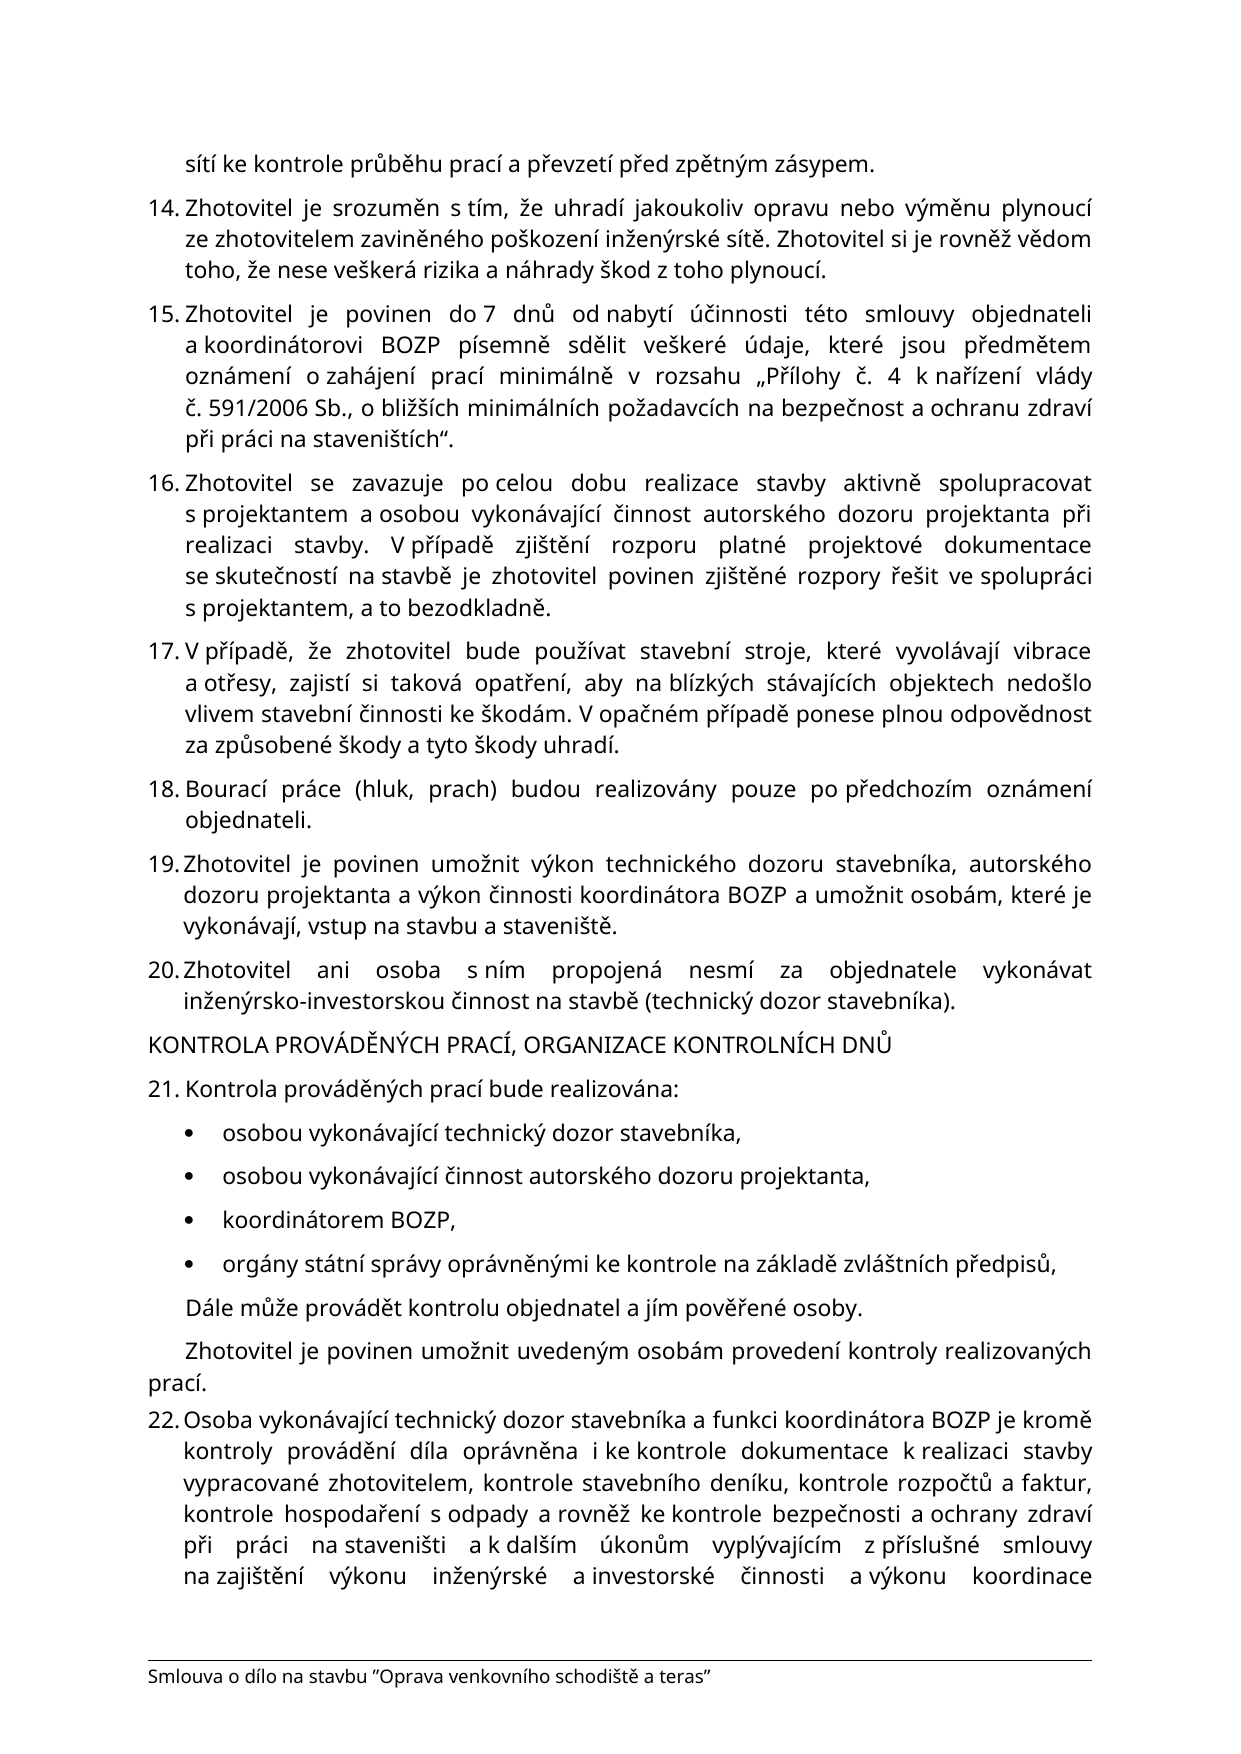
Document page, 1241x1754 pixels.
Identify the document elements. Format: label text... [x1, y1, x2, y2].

text Zhotovitel je povinen umožnit uvedeným osobám provedení kontroly realizovaných prací. [148, 1335, 1092, 1398]
list Zhotovitel je srozuměn s tím, že uhradí jakoukoliv opravu nebo výměnu plynoucí ze zhotovitelem zaviněného poškození inženýrské sítě. Zhotovitel si je rovněž vědom toho, že nese veškerá rizika a náhrady škod z toho plynoucí. [148, 191, 1092, 285]
list osobou vykonávající technický dozor stavebníka, [185, 1116, 1092, 1148]
list Zhotovitel se zavazuje po celou dobu realizace stavby aktivně spolupracovat s projektantem a osobou vykonávající činnost autorského dozoru projektanta při realizaci stavby. V případě zjištění rozporu platné projektové dokumentace se skutečností na stavbě je zhotovitel povinen zjištěné rozpory řešit ve spolupráci s projektantem, a to bezodkladně. [148, 466, 1092, 623]
list Zhotovitel je povinen umožnit výkon technického dozoru stavebníka, autorského dozoru projektanta a výkon činnosti koordinátora BOZP a umožnit osobám, které je vykonávají, vstup na stavbu a staveniště. [148, 848, 1092, 941]
text Dále může provádět kontrolu objednatel a jím pověřené osoby. [185, 1291, 1092, 1323]
list Kontrola prováděných prací bude realizována: [148, 1073, 1092, 1104]
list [148, 1404, 1092, 1591]
list osobou vykonávající činnost autorského dozoru projektanta, [185, 1160, 1092, 1191]
list Zhotovitel ani osoba s ním propojená nesmí za objednatele vykonávat inženýrsko-investorskou činnost na stavbě (technický dozor stavebníka). [148, 954, 1092, 1016]
list Zhotovitel je povinen do 7 dnů od nabytí účinnosti této smlouvy objednateli a koordinátorovi BOZP písemně sdělit veškeré údaje, které jsou předmětem oznámení o zahájení prací minimálně v rozsahu „Přílohy č. 4 k nařízení vlády č. 591/2006 Sb., o bližších minimálních požadavcích na bezpečnost a ochranu zdraví při práci na staveništích“. [148, 298, 1092, 454]
list koordinátorem BOZP, [185, 1204, 1092, 1235]
text Kontrola prováděných prací, organizace kontrolních dnů [148, 1029, 1092, 1060]
list V případě, že zhotovitel bude používat stavební stroje, které vyvolávají vibrace a otřesy, zajistí si taková opatření, aby na blízkých stávajících objektech nedošlo vlivem stavební činnosti ke škodám. V opačném případě ponese plnou odpovědnost za způsobené škody a tyto škody uhradí. [148, 635, 1092, 760]
list Bourací práce (hluk, prach) budou realizovány pouze po předchozím oznámení objednateli. [148, 773, 1092, 835]
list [148, 148, 1092, 179]
list orgány státní správy oprávněnými ke kontrole na základě zvláštních předpisů, [185, 1248, 1092, 1279]
